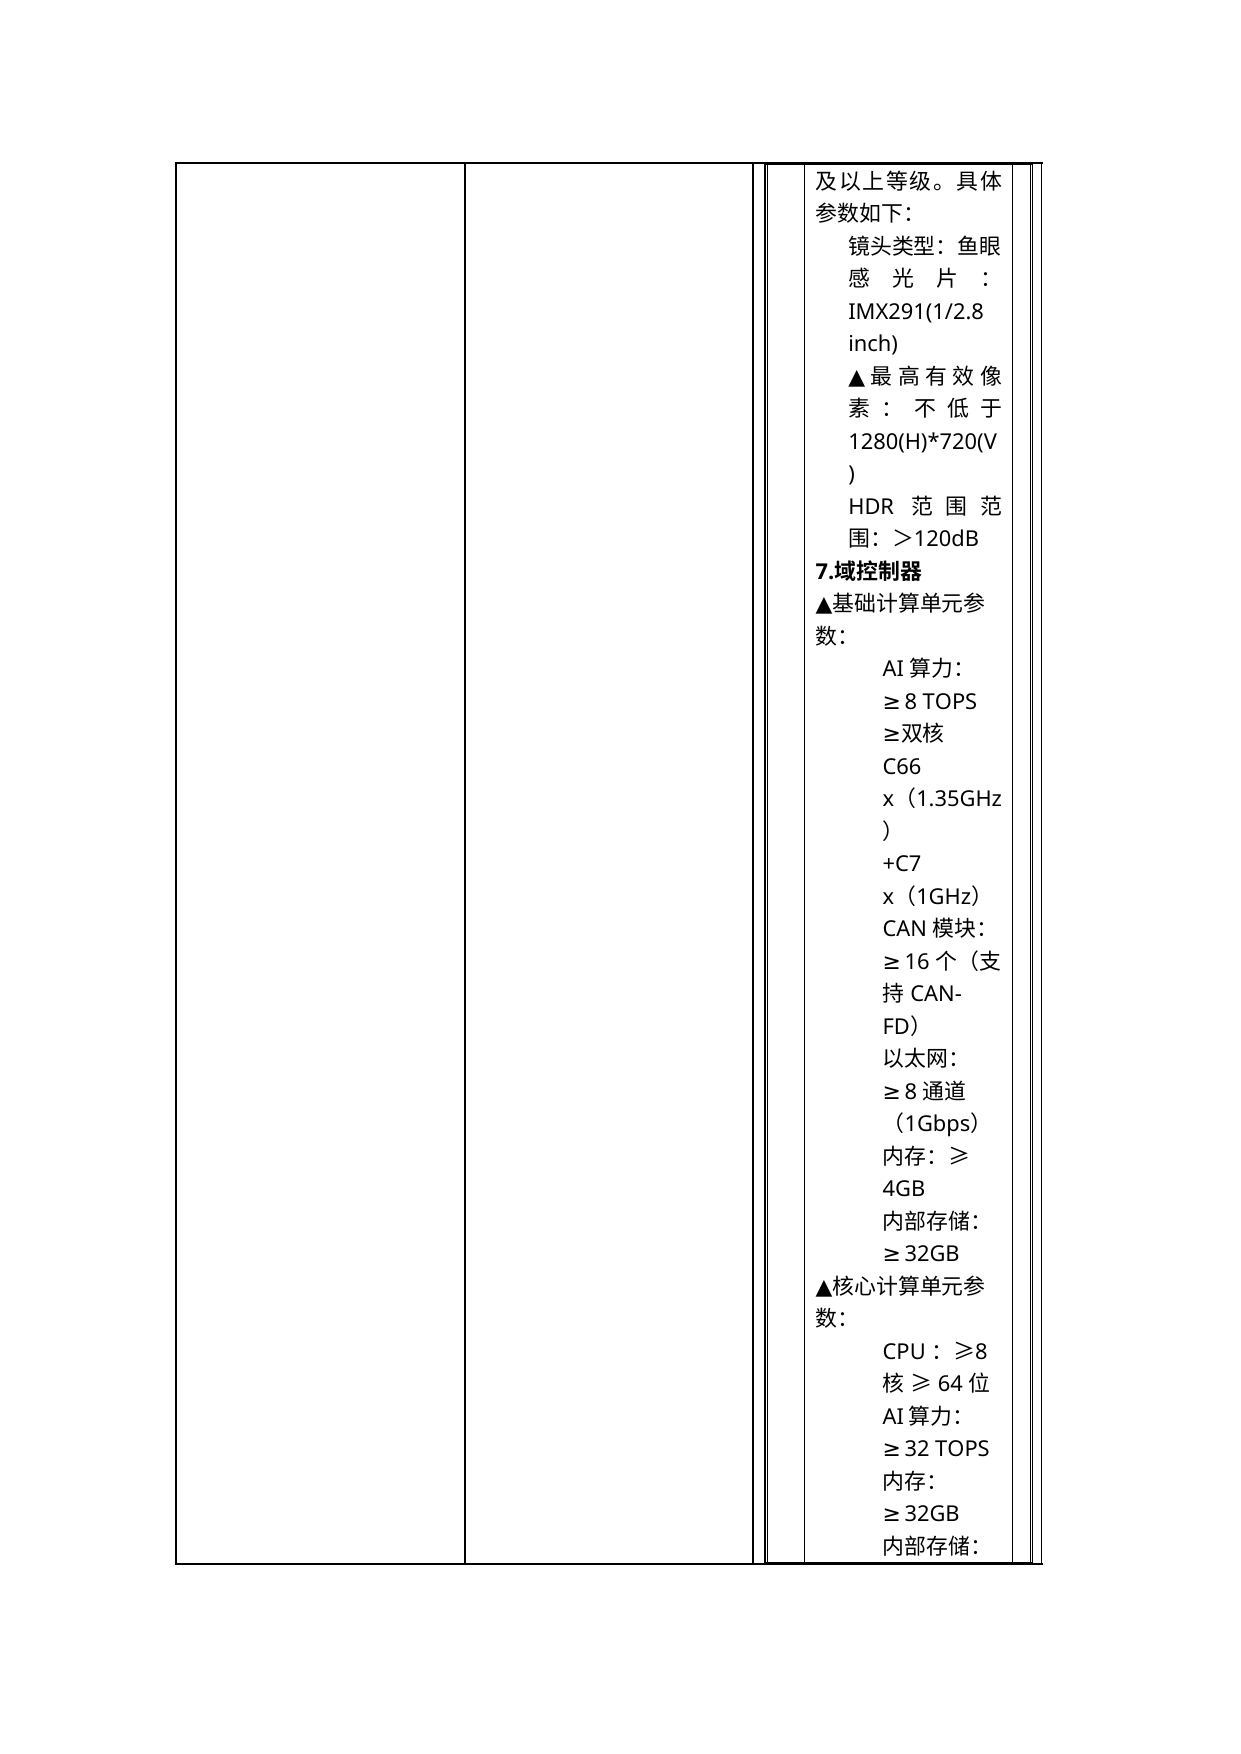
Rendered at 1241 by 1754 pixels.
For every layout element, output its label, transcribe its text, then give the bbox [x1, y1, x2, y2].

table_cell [768, 165, 804, 1562]
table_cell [1013, 165, 1030, 1562]
table_cell [466, 164, 752, 1563]
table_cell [754, 164, 764, 1563]
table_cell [1033, 164, 1041, 1563]
table_cell 1 [177, 164, 464, 1563]
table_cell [805, 165, 1012, 1562]
